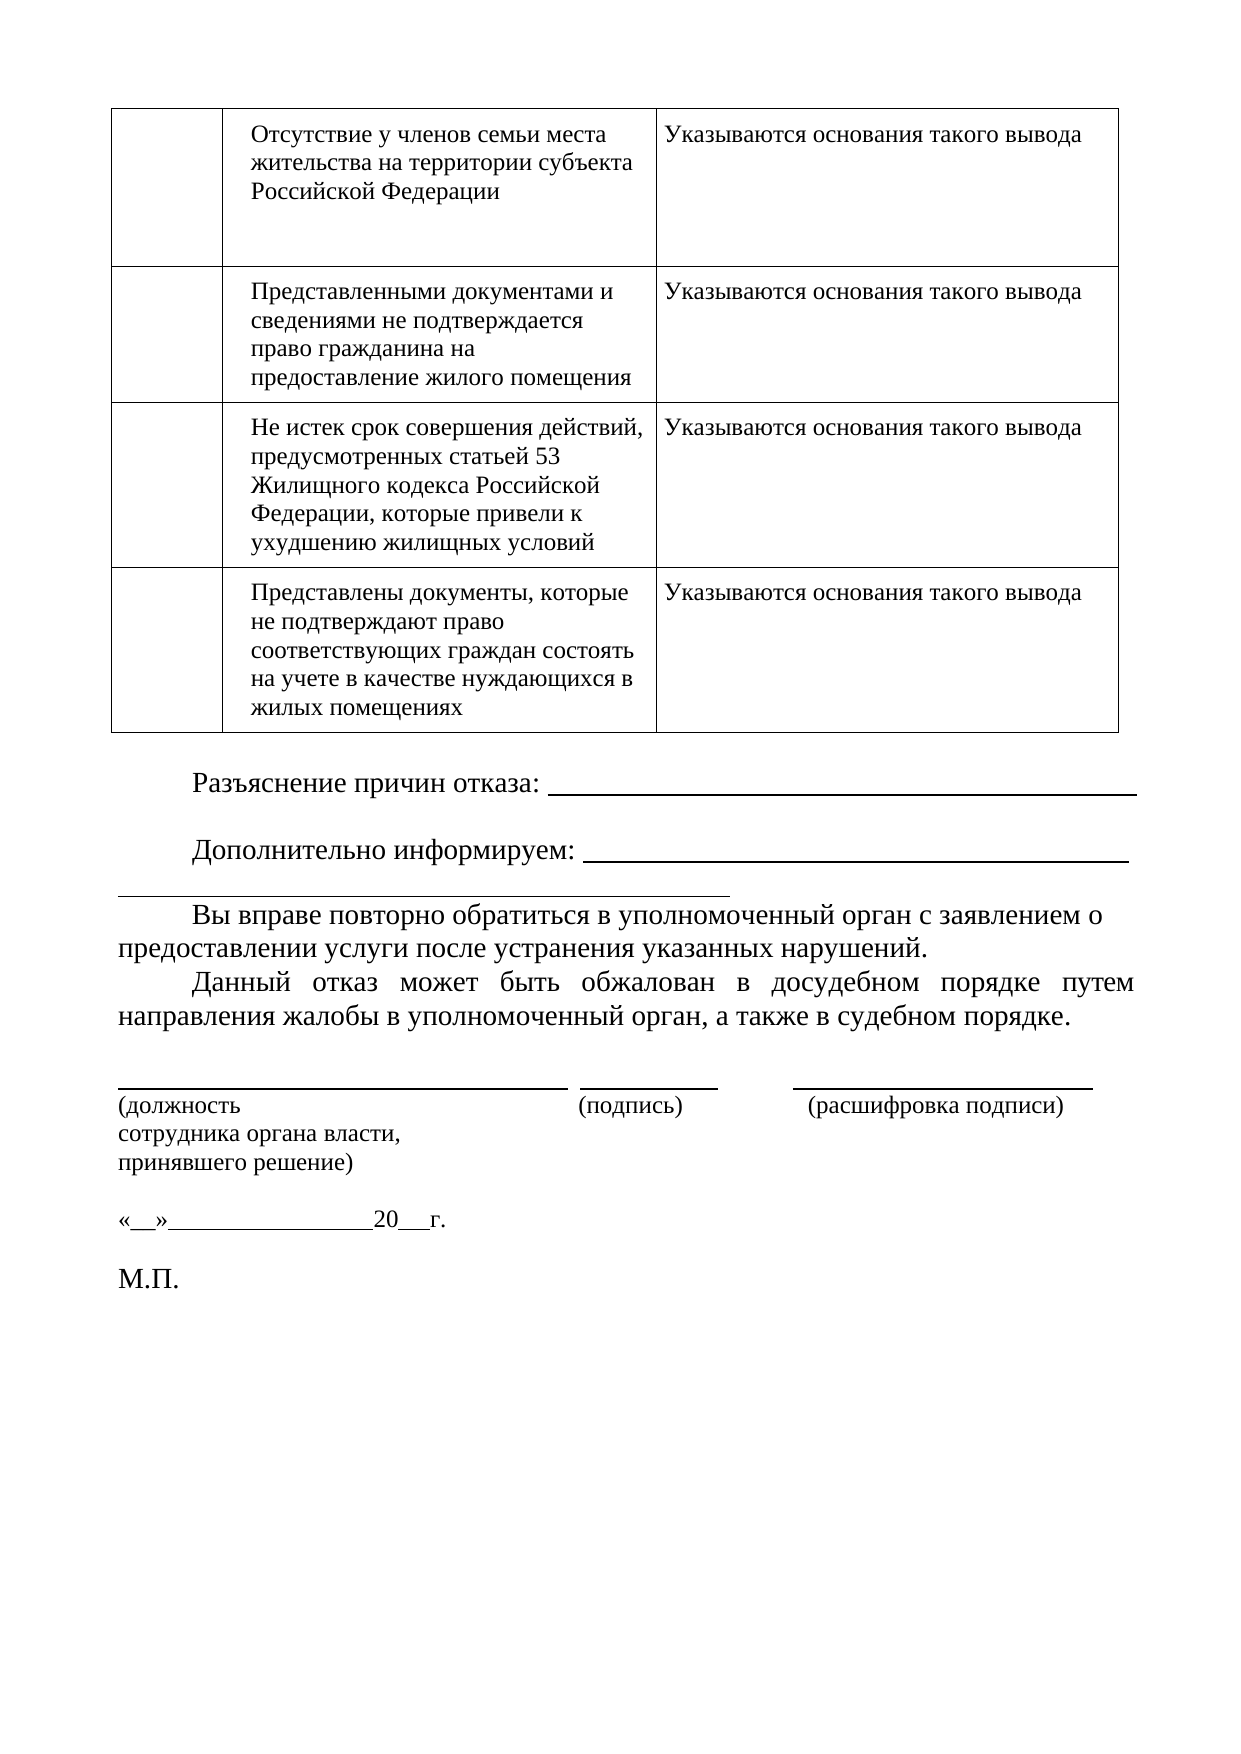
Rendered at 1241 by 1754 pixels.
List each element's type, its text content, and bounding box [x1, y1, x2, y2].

text Вы вправе повторно обратиться в уполномоченный орган с заявлением о предоставлении услуги после устранения указанных нарушений. [118, 891, 1112, 964]
text Данный отказ может быть обжалован в досудебном порядке путем направления жалобы в уполномоченный орган, а также в судебном порядке. [118, 964, 1136, 1031]
text принявшего решение) [118, 1147, 1192, 1176]
table_cell Указываются основания такого вывода [657, 403, 1118, 567]
table_header Отсутствие у членов семьи места жительства на территории субъекта Российской Федерации [223, 109, 656, 266]
table_cell Указываются основания такого вывода [657, 267, 1118, 402]
table_cell Не истек срок совершения действий, предусмотренных статьей 53 Жилищного кодекса Российской Федерации, которые привели к ухудшению жилищных условий [223, 403, 656, 567]
text Дополнительно информируем: [192, 832, 1192, 866]
text «__» 20 г. [118, 1204, 1192, 1233]
table_header [112, 109, 222, 266]
table_cell Представлены документы, которые не подтверждают право соответствующих граждан состоять на учете в качестве нуждающихся в жилых помещениях [223, 568, 656, 732]
table_cell Указываются основания такого вывода [657, 568, 1118, 732]
text (должность (подпись) (расшифровка подписи) сотрудника органа власти, [118, 1084, 1064, 1147]
text Разъяснение причин отказа: [192, 765, 1192, 799]
table_cell [112, 403, 222, 567]
table_header Указываются основания такого вывода [657, 109, 1118, 266]
text М.П. [118, 1262, 1192, 1295]
table_cell [112, 267, 222, 402]
table_cell [112, 568, 222, 732]
table_cell Представленными документами и сведениями не подтверждается право гражданина на предоставление жилого помещения [223, 267, 656, 402]
